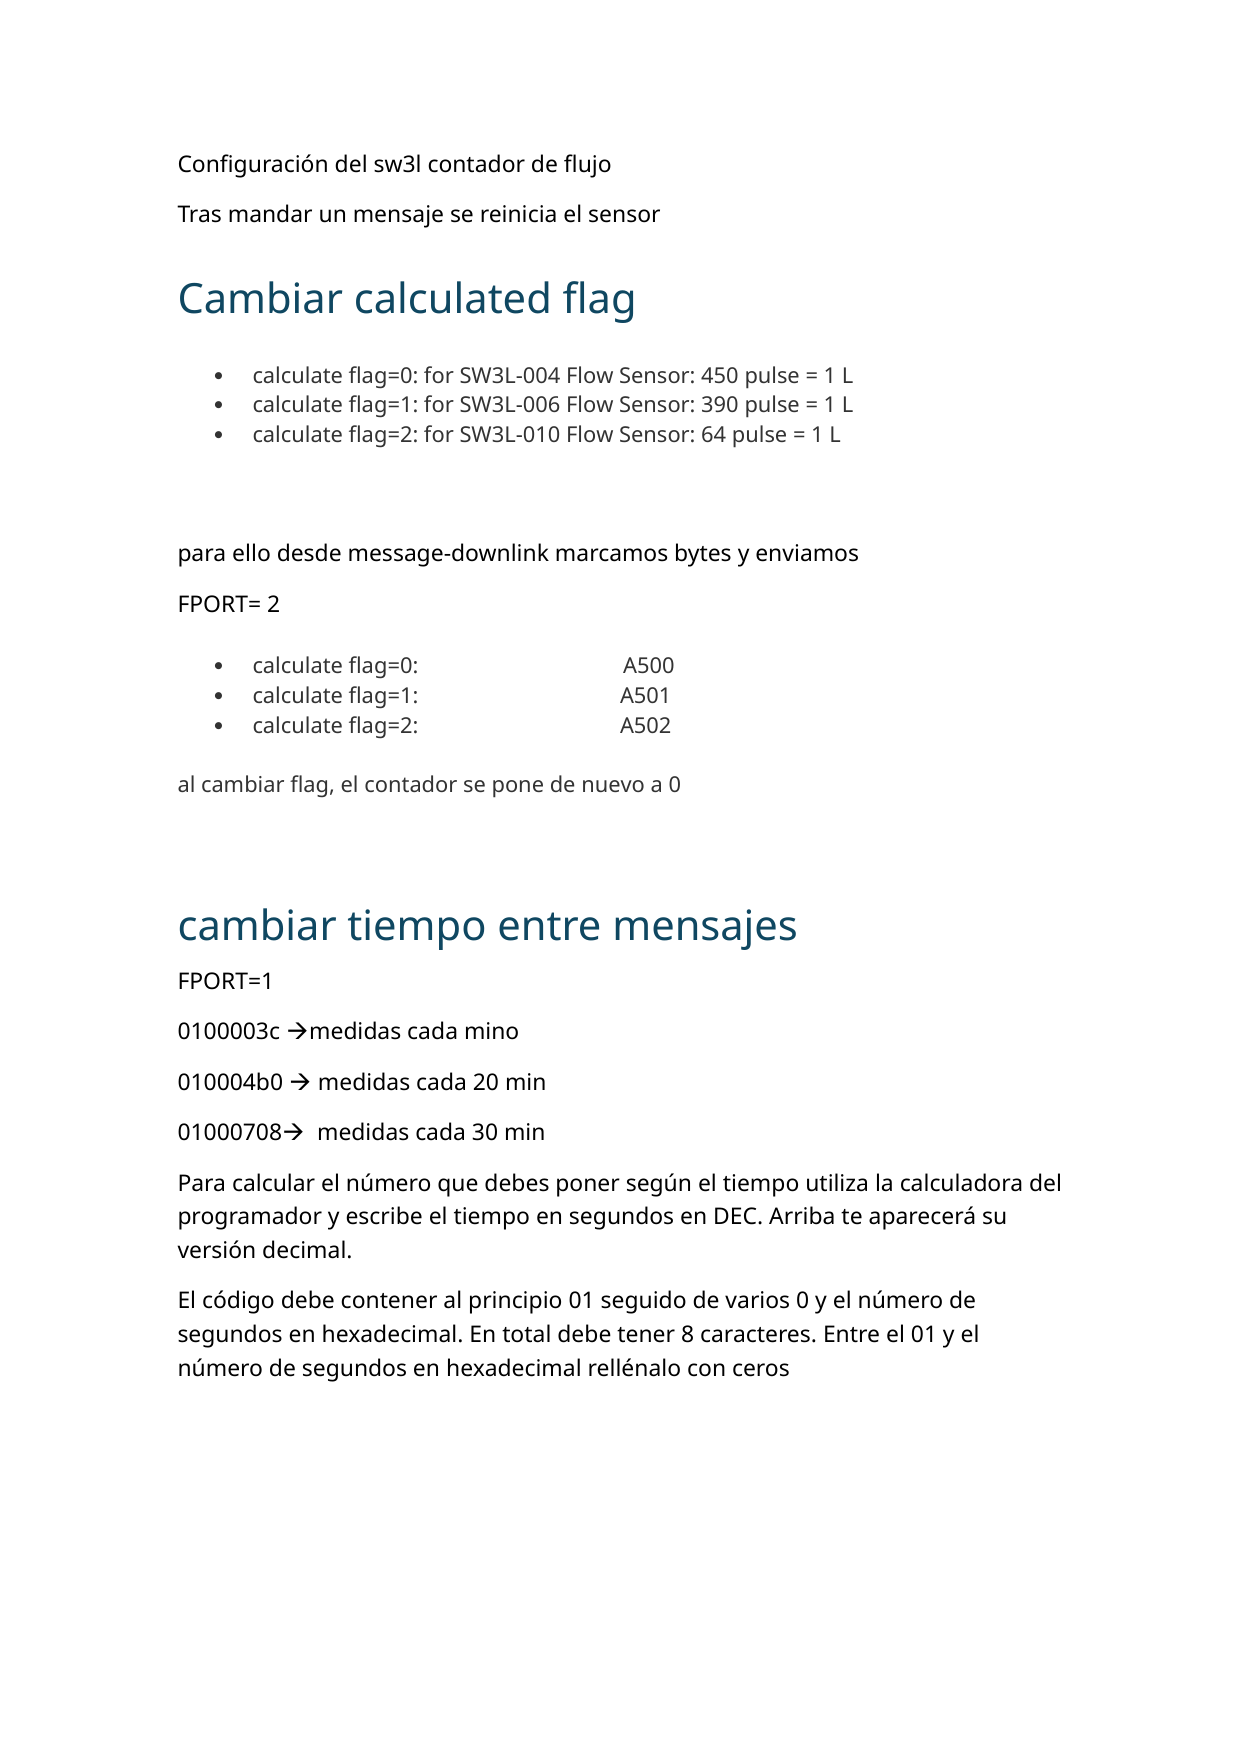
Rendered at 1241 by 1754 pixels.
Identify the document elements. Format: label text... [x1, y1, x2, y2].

list calculate flag=1: for SW3L-006 Flow Sensor: 390 pulse = 1 L [215, 389, 1063, 419]
text Tras mandar un mensaje se reinicia el sensor [177, 198, 1063, 229]
text 01000708 medidas cada 30 min [177, 1116, 1063, 1147]
text Para calcular el número que debes poner según el tiempo utiliza la calculadora del programador y escribe el tiempo en segundos en DEC. Arriba te aparecerá su versión decimal. [177, 1167, 1063, 1265]
list calculate flag=1: A501 [215, 680, 1063, 710]
text al cambiar flag, el contador se pone de nuevo a 0 [177, 769, 1063, 799]
subtitle cambiar tiempo entre mensajes [177, 895, 1063, 952]
subtitle Cambiar calculated flag [177, 269, 1063, 326]
text Configuración del sw3l contador de flujo [177, 148, 1063, 179]
text para ello desde message-downlink marcamos bytes y enviamos [177, 537, 1063, 568]
text FPORT=1 [177, 965, 1063, 996]
list calculate flag=2: for SW3L-010 Flow Sensor: 64 pulse = 1 L [215, 419, 1063, 449]
text 0100003c medidas cada mino [177, 1015, 1063, 1047]
list calculate flag=2: A502 [215, 710, 1063, 740]
text 010004b0 medidas cada 20 min [177, 1066, 1063, 1097]
list calculate flag=0: A500 [215, 651, 1063, 680]
text FPORT= 2 [177, 588, 1063, 619]
text El código debe contener al principio 01 seguido de varios 0 y el número de segundos en hexadecimal. En total debe tener 8 caracteres. Entre el 01 y el número de segundos en hexadecimal rellénalo con ceros [177, 1284, 1063, 1383]
list calculate flag=0: for SW3L-004 Flow Sensor: 450 pulse = 1 L [215, 360, 1063, 389]
